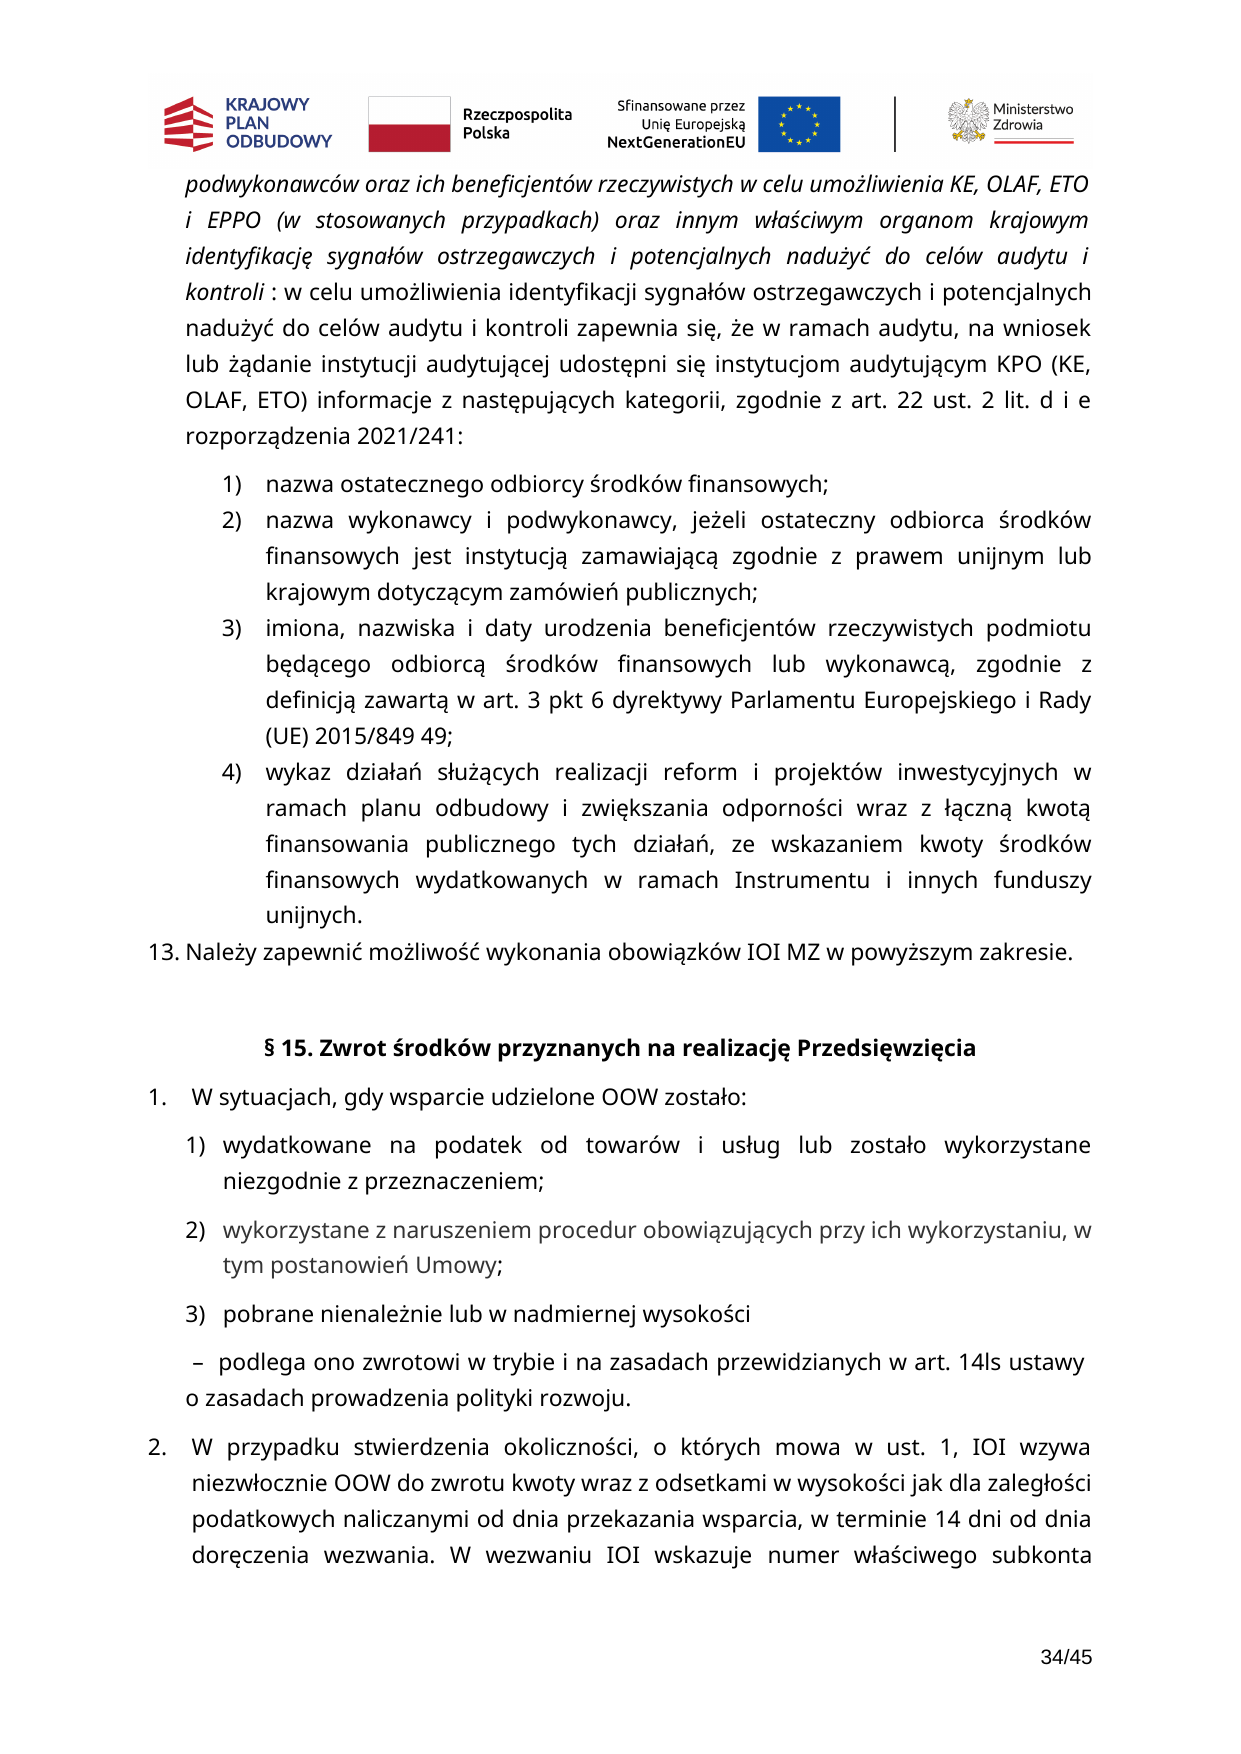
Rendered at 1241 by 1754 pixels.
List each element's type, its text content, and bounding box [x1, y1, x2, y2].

text § 15. Zwrot środków przyznanych na realizację Przedsięwzięcia [148, 1032, 1092, 1063]
list wykorzystane z naruszeniem procedur obowiązujących przy ich wykorzystaniu, w tym postanowień Umowy; [185, 1213, 1092, 1281]
list wydatkowane na podatek od towarów i usług lub zostało wykorzystane niezgodnie z przeznaczeniem; [185, 1129, 1092, 1196]
list W sytuacjach, gdy wsparcie udzielone OOW zostało: [148, 1081, 1092, 1112]
list nazwa ostatecznego odbiorcy środków finansowych; [222, 468, 1092, 499]
list nazwa wykonawcy i podwykonawcy, jeżeli ostateczny odbiorca środków finansowych jest instytucją zamawiającą zgodnie z prawem unijnym lub krajowym dotyczącym zamówień publicznych; [222, 504, 1092, 607]
picture [147, 73, 1093, 169]
list wykaz działań służących realizacji reform i projektów inwestycyjnych w ramach planu odbudowy i zwiększania odporności wraz z łączną kwotą finansowania publicznego tych działań, ze wskazaniem kwoty środków finansowych wydatkowanych w ramach Instrumentu i innych funduszy unijnych. [222, 756, 1092, 931]
list Należy zapewnić możliwość wykonania obowiązków IOI MZ w powyższym zakresie. [148, 935, 1092, 967]
list imiona, nazwiska i daty urodzenia beneficjentów rzeczywistych podmiotu będącego odbiorcą środków finansowych lub wykonawcą, zgodnie z definicją zawartą w art. 3 pkt 6 dyrektywy Parlamentu Europejskiego i Rady (UE) 2015/849 49; [222, 612, 1092, 751]
text – podlega ono zwrotowi w trybie i na zasadach przewidzianych w art. 14ls ustawy o zasadach prowadzenia polityki rozwoju. [185, 1346, 1092, 1413]
list pobrane nienależnie lub w nadmiernej wysokości [185, 1298, 1092, 1329]
